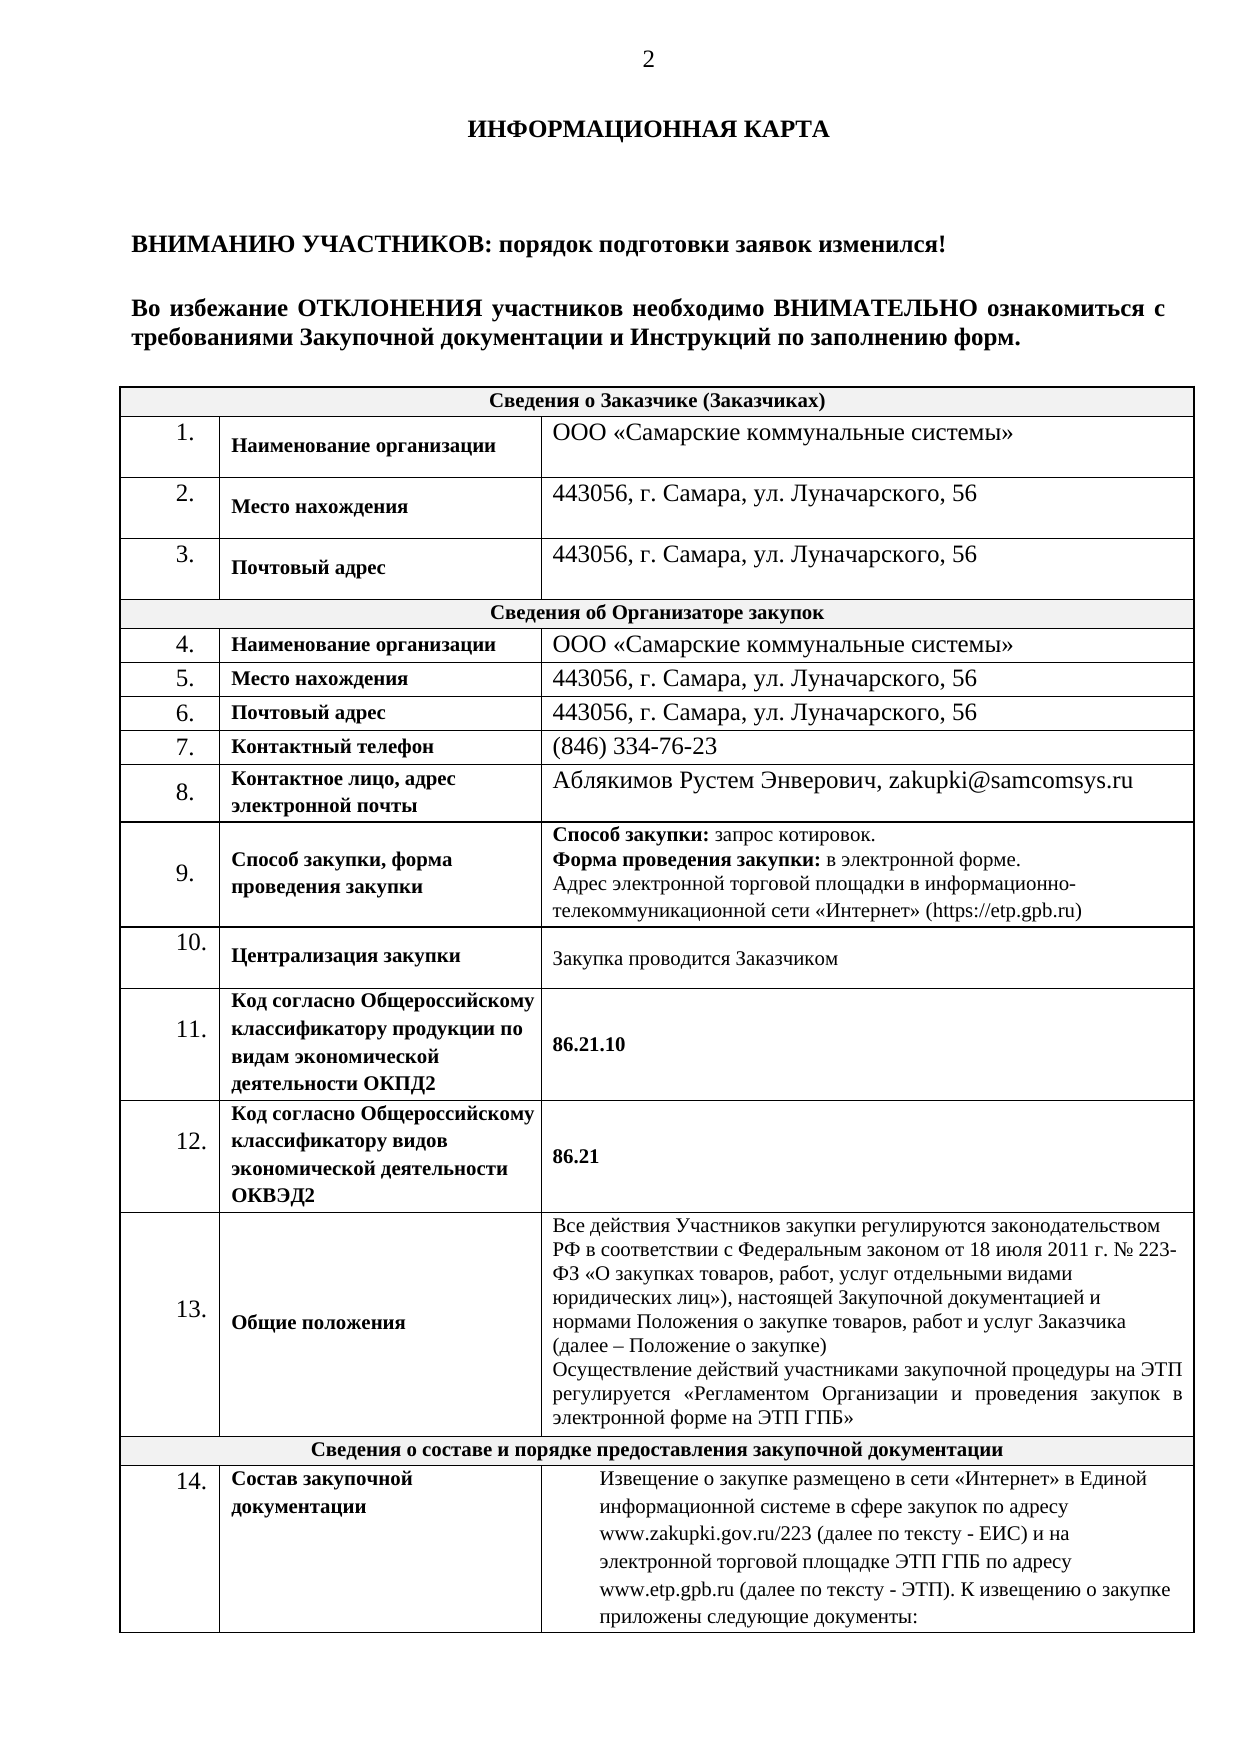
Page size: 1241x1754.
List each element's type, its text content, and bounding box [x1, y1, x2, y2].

table_cell Способ закупки, форма проведения закупки [220, 823, 541, 926]
table_cell Аблякимов Рустем Энверович, zakupki@samcomsys.ru [542, 765, 1193, 821]
table_cell [121, 417, 219, 477]
table_cell Контактное лицо, адрес электронной почты [220, 765, 541, 821]
table_cell [121, 478, 219, 538]
text ИНФОРМАЦИОННАЯ КАРТА [131, 114, 1166, 143]
table_cell Место нахождения [220, 478, 541, 538]
table_cell [121, 928, 219, 987]
table_cell (846) 334-76-23 [542, 731, 1193, 764]
table_cell [121, 823, 219, 926]
table_cell [121, 539, 219, 599]
table_cell 443056, г. Самара, ул. Луначарского, 56 [542, 539, 1193, 599]
table_cell 443056, г. Самара, ул. Луначарского, 56 [542, 663, 1193, 696]
table_cell [121, 1213, 219, 1436]
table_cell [220, 1466, 541, 1632]
table_cell Все действия Участников закупки регулируются законодательством РФ в соответствии с Федеральным законом от 18 июля 2011 г. № 223-ФЗ «О закупках товаров, работ, услуг отдельными видами юридических лиц»), настоящей Закупочной документацией и нормами Положения о закупке товаров, работ и услуг Заказчика (далее – Положение о закупке) Осуществление действий участниками закупочной процедуры на ЭТП регулируется «Регламентом Организации и проведения закупок в электронной форме на ЭТП ГПБ» [542, 1213, 1193, 1436]
table_cell Код согласно Общероссийскому классификатору продукции по видам экономической деятельности ОКПД2 [220, 989, 541, 1099]
table_cell Способ закупки: запрос котировок. Форма проведения закупки: в электронной форме. Адрес электронной торговой площадки в информационно-телекоммуникационной сети «Интернет» (https://etp.gpb.ru) [542, 823, 1193, 926]
table_cell Сведения об Организаторе закупок [121, 600, 1193, 628]
table_cell Место нахождения [220, 663, 541, 696]
table_cell Закупка проводится Заказчиком [542, 928, 1193, 987]
table_cell 443056, г. Самара, ул. Луначарского, 56 [542, 478, 1193, 538]
table_cell Код согласно Общероссийскому классификатору видов экономической деятельности ОКВЭД2 [220, 1101, 541, 1212]
table_cell Общие положения [220, 1213, 541, 1436]
table_cell ООО «Самарские коммунальные системы» [542, 629, 1193, 662]
table_cell [121, 731, 219, 764]
text Во избежание ОТКЛОНЕНИЯ участников необходимо ВНИМАТЕЛЬНО ознакомиться с требованиями Закупочной документации и Инструкций по заполнению форм. [131, 293, 1166, 351]
table_cell Почтовый адрес [220, 539, 541, 599]
table_cell [121, 765, 219, 821]
table_cell ООО «Самарские коммунальные системы» [542, 417, 1193, 477]
table_cell [121, 663, 219, 696]
table_cell 86.21.10 [542, 989, 1193, 1099]
table_cell Сведения о составе и порядке предоставления закупочной документации [121, 1437, 1193, 1465]
table_cell Контактный телефон [220, 731, 541, 764]
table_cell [542, 1466, 1193, 1632]
table_cell [121, 629, 219, 662]
table_cell [121, 1101, 219, 1212]
table_cell Наименование организации [220, 417, 541, 477]
table_cell [121, 697, 219, 730]
text ВНИМАНИЮ УЧАСТНИКОВ: порядок подготовки заявок изменился! [131, 229, 1166, 258]
table_cell [121, 1466, 219, 1632]
table_cell Почтовый адрес [220, 697, 541, 730]
table_cell Наименование организации [220, 629, 541, 662]
table_header Сведения о Заказчике (Заказчиках) [121, 388, 1193, 416]
table_cell [121, 989, 219, 1099]
table_cell 86.21 [542, 1101, 1193, 1212]
table_cell Централизация закупки [220, 928, 541, 987]
table_cell 443056, г. Самара, ул. Луначарского, 56 [542, 697, 1193, 730]
